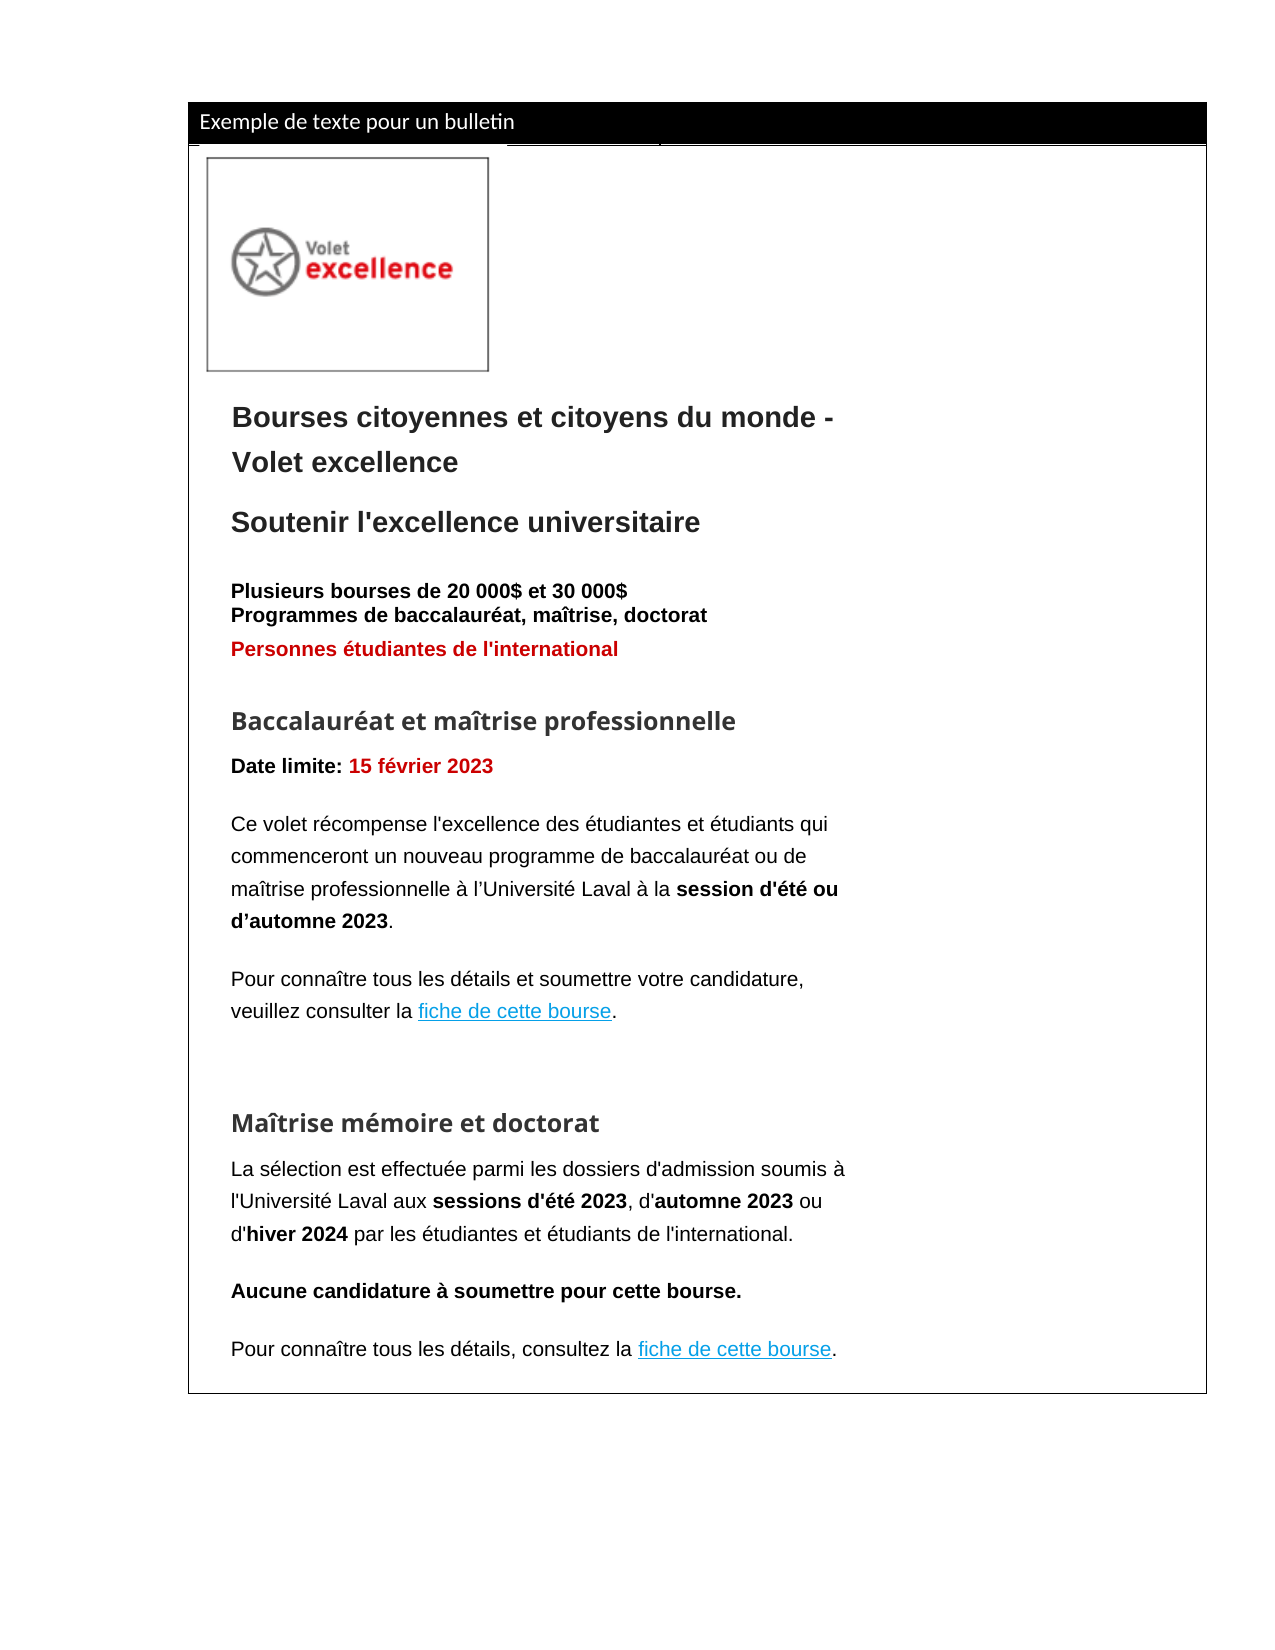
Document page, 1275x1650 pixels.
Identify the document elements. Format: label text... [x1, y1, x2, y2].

table_cell Bourses citoyennes et citoyens du monde - Volet excellence [189, 146, 1206, 1393]
picture [199, 145, 508, 383]
table_header [661, 103, 1206, 144]
table_header Exemple de texte pour un bulletin [189, 103, 659, 144]
